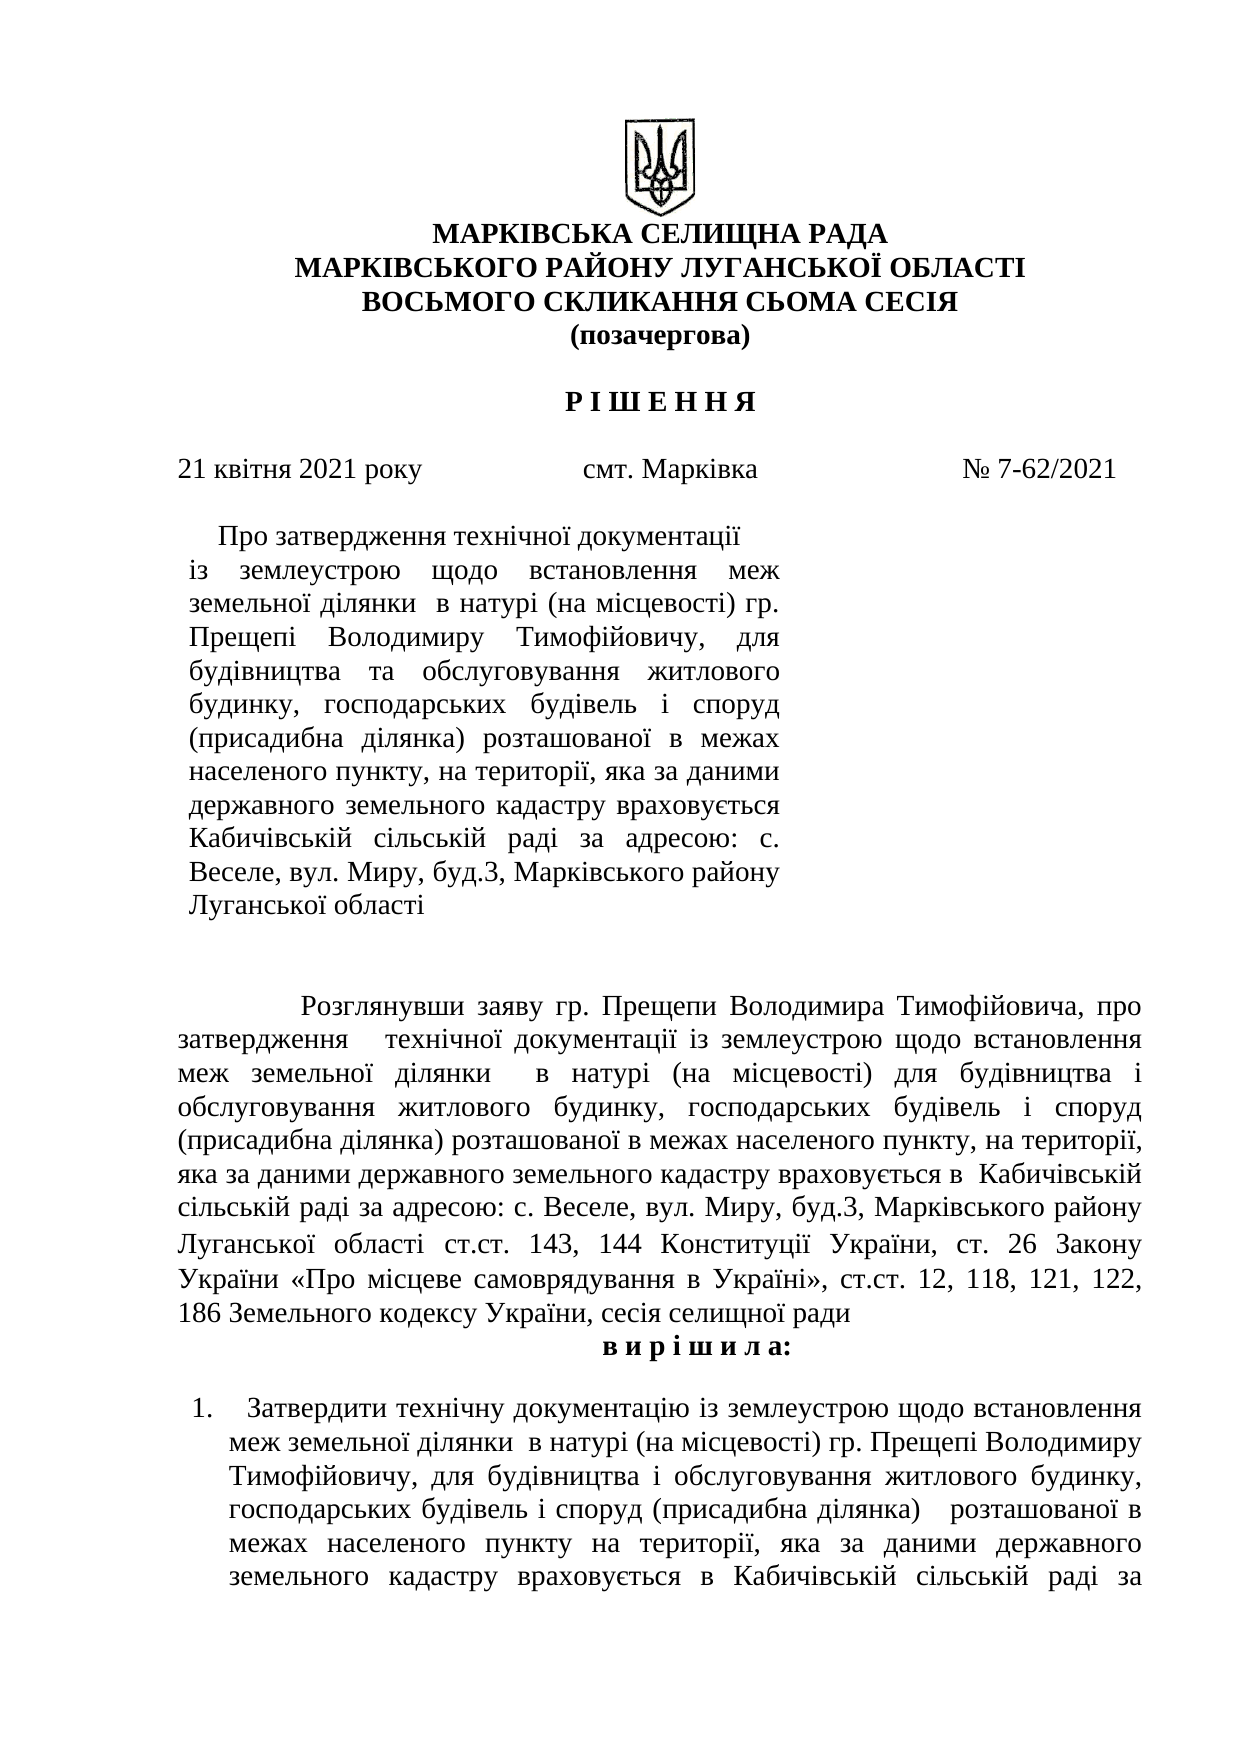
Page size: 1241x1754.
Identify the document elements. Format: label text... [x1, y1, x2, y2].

text ВОСЬМОГО СКЛИКАННЯ СЬОМА СЕСІЯ [177, 284, 1143, 317]
text Розглянувши заяву гр. Прещепи Володимира Тимофійовича, про затвердження технічної документації із землеустрою щодо встановлення меж земельної ділянки в натурі (на місцевості) для будівництва і обслуговування житлового будинку, господарських будівель і споруд (присадибна ділянка) розташованої в межах населеного пункту, на території, яка за даними державного земельного кадастру враховується в Кабичівській сільській раді за адресою: с. Веселе, вул. Миру, буд.3, Марківського району Луганської області ст.ст. 143, 144 Конституції України, ст. 26 Закону України «Про місцеве самоврядування в Україні», ст.ст. 12, 118, 121, 122, 186 Земельного кодексу України, сесія селищної ради [177, 988, 1143, 1328]
table_header Про затвердження технічної документації із землеустрою щодо встановлення меж земельної ділянки в натурі (на місцевості) гр. Прещепі Володимиру Тимофійовичу, для будівництва та обслуговування житлового будинку, господарських будівель і споруд (присадибна ділянка) розташованої в межах населеного пункту, на території, яка за даними державного земельного кадастру враховується Кабичівській сільській раді за адресою: с. Веселе, вул. Миру, буд.3, Марківського району Луганської області [177, 519, 791, 954]
subtitle МАРКІВСЬКОГО РАЙОНУ ЛУГАНСЬКОЇ ОБЛАСТІ [177, 250, 1143, 284]
text в и р і ш и л а: [177, 1328, 1143, 1362]
text (позачергова) [177, 317, 1143, 351]
subtitle МАРКІВСЬКА СЕЛИЩНА РАДА [177, 217, 1143, 250]
text 21 квітня 2021 року смт. Марківка № 7-62/2021 [177, 451, 1152, 485]
text Р І Ш Е Н Н Я [177, 384, 1143, 418]
picture [625, 118, 696, 217]
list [191, 1391, 1143, 1592]
